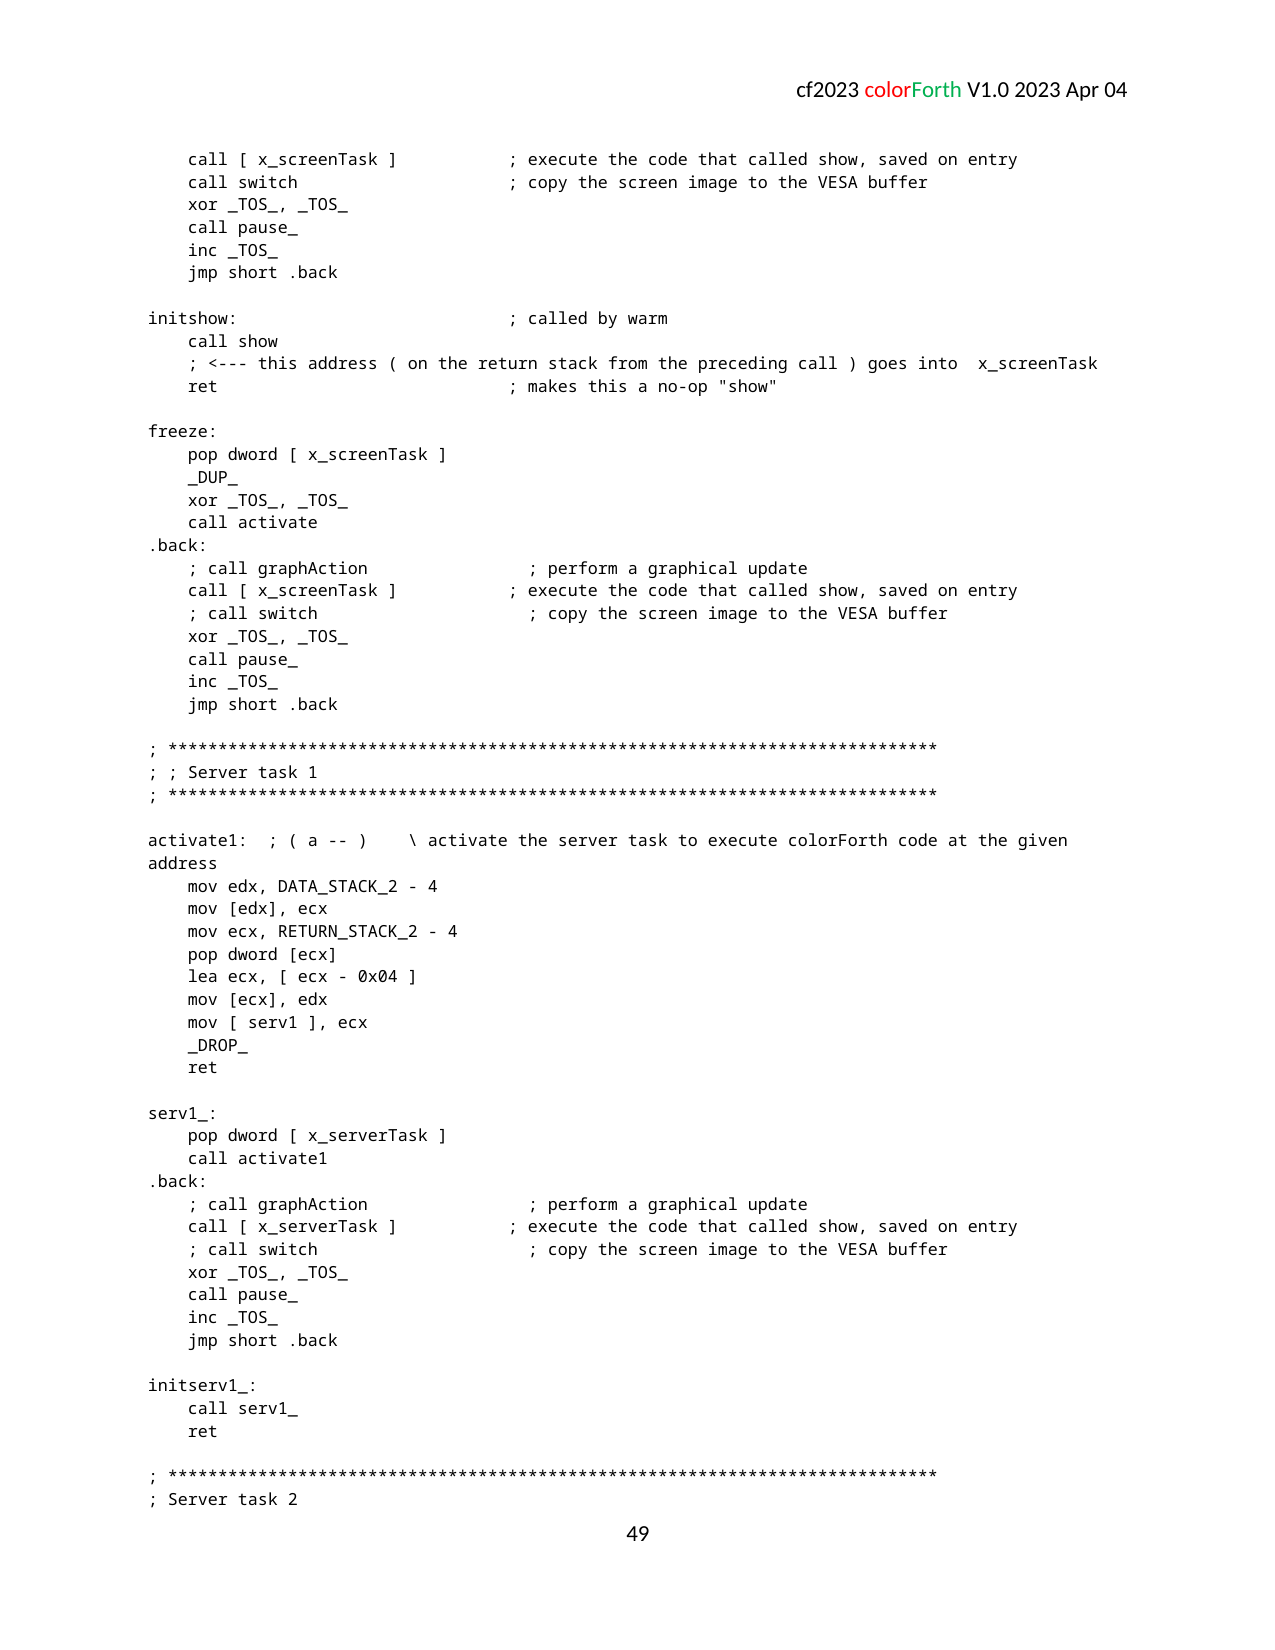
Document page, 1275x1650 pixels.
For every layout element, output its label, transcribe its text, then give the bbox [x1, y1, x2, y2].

text call pause_ [148, 647, 1127, 670]
text call pause_ [148, 216, 1127, 238]
text mov [ serv1 ], ecx [148, 1011, 1127, 1033]
text mov edx, DATA_STACK_2 - 4 [148, 874, 1127, 897]
text xor _TOS_, _TOS_ [148, 624, 1127, 647]
text call [ x_serverTask ] ; execute the code that called show, saved on entry [148, 1215, 1127, 1238]
text .back: [148, 1169, 1127, 1192]
text ; Server task 2 [148, 1487, 1127, 1510]
text ; call switch ; copy the screen image to the VESA buffer [148, 602, 1127, 624]
text ; call switch ; copy the screen image to the VESA buffer [148, 1238, 1127, 1260]
text call activate1 [148, 1147, 1127, 1169]
text inc _TOS_ [148, 1306, 1127, 1328]
text call [ x_screenTask ] ; execute the code that called show, saved on entry [148, 579, 1127, 602]
text call pause_ [148, 1283, 1127, 1306]
text ; call graphAction ; perform a graphical update [148, 556, 1127, 579]
text ; <--- this address ( on the return stack from the preceding call ) goes into x_screenTask [148, 352, 1127, 375]
text call activate [148, 511, 1127, 534]
text lea ecx, [ ecx - 0x04 ] [148, 965, 1127, 988]
text serv1_: [148, 1101, 1127, 1124]
text xor _TOS_, _TOS_ [148, 193, 1127, 216]
text ; ***************************************************************************** [148, 738, 1127, 761]
text jmp short .back [148, 1328, 1127, 1351]
text ; ***************************************************************************** [148, 783, 1127, 806]
text call show [148, 329, 1127, 352]
text _DROP_ [148, 1033, 1127, 1056]
text call serv1_ [148, 1397, 1127, 1419]
text activate1: ; ( a -- ) \ activate the server task to execute colorForth code at the given address [148, 829, 1127, 874]
text ; call graphAction ; perform a graphical update [148, 1192, 1127, 1215]
text call [ x_screenTask ] ; execute the code that called show, saved on entry [148, 148, 1127, 170]
text ; ; Server task 1 [148, 761, 1127, 783]
text xor _TOS_, _TOS_ [148, 488, 1127, 511]
text inc _TOS_ [148, 238, 1127, 261]
text pop dword [ x_serverTask ] [148, 1124, 1127, 1147]
text ret [148, 1419, 1127, 1442]
text pop dword [ecx] [148, 942, 1127, 965]
text ret [148, 1056, 1127, 1079]
text _DUP_ [148, 466, 1127, 488]
text jmp short .back [148, 693, 1127, 715]
text initserv1_: [148, 1374, 1127, 1397]
text inc _TOS_ [148, 670, 1127, 693]
text mov ecx, RETURN_STACK_2 - 4 [148, 920, 1127, 942]
text mov [ecx], edx [148, 988, 1127, 1011]
text pop dword [ x_screenTask ] [148, 443, 1127, 466]
text mov [edx], ecx [148, 897, 1127, 920]
text initshow: ; called by warm [148, 307, 1127, 329]
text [148, 1465, 1127, 1487]
text xor _TOS_, _TOS_ [148, 1260, 1127, 1283]
text ret ; makes this a no-op "show" [148, 375, 1127, 397]
text .back: [148, 534, 1127, 556]
text call switch ; copy the screen image to the VESA buffer [148, 170, 1127, 193]
text jmp short .back [148, 261, 1127, 284]
text freeze: [148, 420, 1127, 443]
